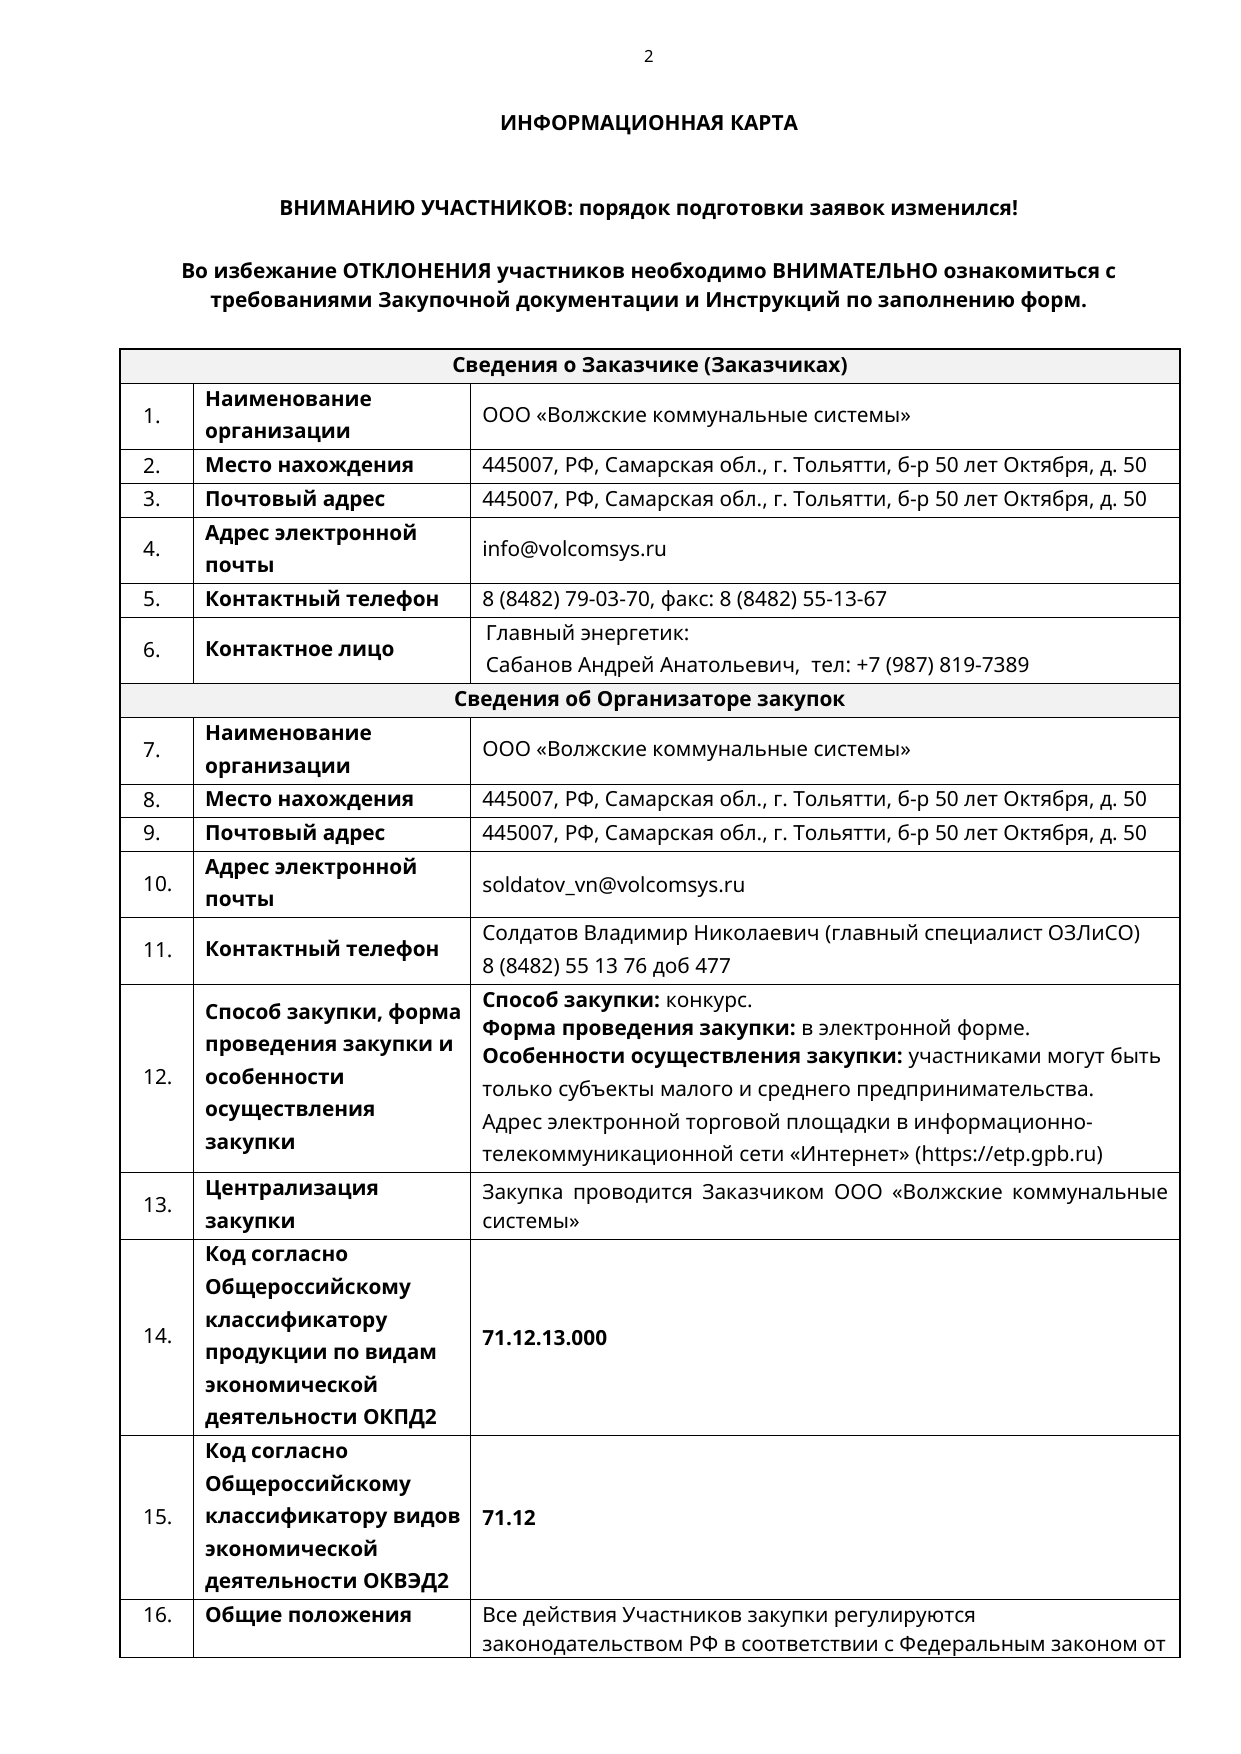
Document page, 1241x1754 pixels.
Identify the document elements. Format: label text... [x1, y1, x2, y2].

table_cell [121, 918, 193, 984]
table_cell [121, 584, 193, 617]
table_cell [121, 1600, 193, 1657]
table_cell 8 (8482) 79-03-70, факс: 8 (8482) 55-13-67 [471, 584, 1179, 617]
table_cell [121, 985, 193, 1172]
table_cell Контактное лицо [194, 618, 470, 683]
text ВНИМАНИЮ УЧАСТНИКОВ: порядок подготовки заявок изменился! [131, 193, 1166, 222]
table_cell [121, 785, 193, 817]
table_cell Способ закупки: конкурс. Форма проведения закупки: в электронной форме. Особенности осуществления закупки: участниками могут быть только субъекты малого и среднего предпринимательства. Адрес электронной торговой площадки в информационно-телекоммуникационной сети «Интернет» (https://etp.gpb.ru) [471, 985, 1179, 1172]
table_cell 445007, РФ, Самарская обл., г. Тольятти, б-р 50 лет Октября, д. 50 [471, 818, 1179, 851]
table_cell 445007, РФ, Самарская обл., г. Тольятти, б-р 50 лет Октября, д. 50 [471, 484, 1179, 517]
table_cell ООО «Волжские коммунальные системы» [471, 384, 1179, 449]
table_header Сведения о Заказчике (Заказчиках) [121, 350, 1179, 383]
table_cell Наименование организации [194, 718, 470, 783]
table_cell Код согласно Общероссийскому классификатору продукции по видам экономической деятельности ОКПД2 [194, 1240, 470, 1435]
table_cell [121, 450, 193, 483]
table_cell info@volcomsys.ru [471, 518, 1179, 583]
table_cell [121, 1436, 193, 1599]
table_cell ООО «Волжские коммунальные системы» [471, 718, 1179, 783]
table_cell [121, 818, 193, 851]
table_cell Контактный телефон [194, 584, 470, 617]
table_cell Почтовый адрес [194, 818, 470, 851]
table_cell [121, 1173, 193, 1238]
table_cell [121, 518, 193, 583]
text ИНФОРМАЦИОННАЯ КАРТА [131, 108, 1166, 137]
text Во избежание ОТКЛОНЕНИЯ участников необходимо ВНИМАТЕЛЬНО ознакомиться с требованиями Закупочной документации и Инструкций по заполнению форм. [131, 257, 1166, 313]
table_cell Централизация закупки [194, 1173, 470, 1238]
table_cell Контактный телефон [194, 918, 470, 984]
table_cell [121, 384, 193, 449]
table_cell Способ закупки, форма проведения закупки и особенности осуществления закупки [194, 985, 470, 1172]
table_cell Адрес электронной почты [194, 852, 470, 917]
table_cell Место нахождения [194, 450, 470, 483]
table_cell Код согласно Общероссийскому классификатору видов экономической деятельности ОКВЭД2 [194, 1436, 470, 1599]
table_cell Адрес электронной почты [194, 518, 470, 583]
table_cell [121, 1240, 193, 1435]
table_cell Наименование организации [194, 384, 470, 449]
table_cell 445007, РФ, Самарская обл., г. Тольятти, б-р 50 лет Октября, д. 50 [471, 785, 1179, 817]
table_cell 71.12.13.000 [471, 1240, 1179, 1435]
table_cell [121, 718, 193, 783]
table_cell 71.12 [471, 1436, 1179, 1599]
table_cell Место нахождения [194, 785, 470, 817]
table_cell Почтовый адрес [194, 484, 470, 517]
table_cell Закупка проводится Заказчиком ООО «Волжские коммунальные системы» [471, 1173, 1179, 1238]
table_cell Главный энергетик: Сабанов Андрей Анатольевич, тел: +7 (987) 819-7389 [471, 618, 1179, 683]
table_cell [121, 852, 193, 917]
table_cell 445007, РФ, Самарская обл., г. Тольятти, б-р 50 лет Октября, д. 50 [471, 450, 1179, 483]
table_cell [121, 484, 193, 517]
table_cell Сведения об Организаторе закупок [121, 684, 1179, 717]
table_cell soldatov_vn@volcomsys.ru [471, 852, 1179, 917]
table_cell [121, 618, 193, 683]
table_cell Общие положения [194, 1600, 470, 1657]
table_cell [471, 1600, 1179, 1657]
table_cell Солдатов Владимир Николаевич (главный специалист ОЗЛиСО) 8 (8482) 55 13 76 доб 477 [471, 918, 1179, 984]
